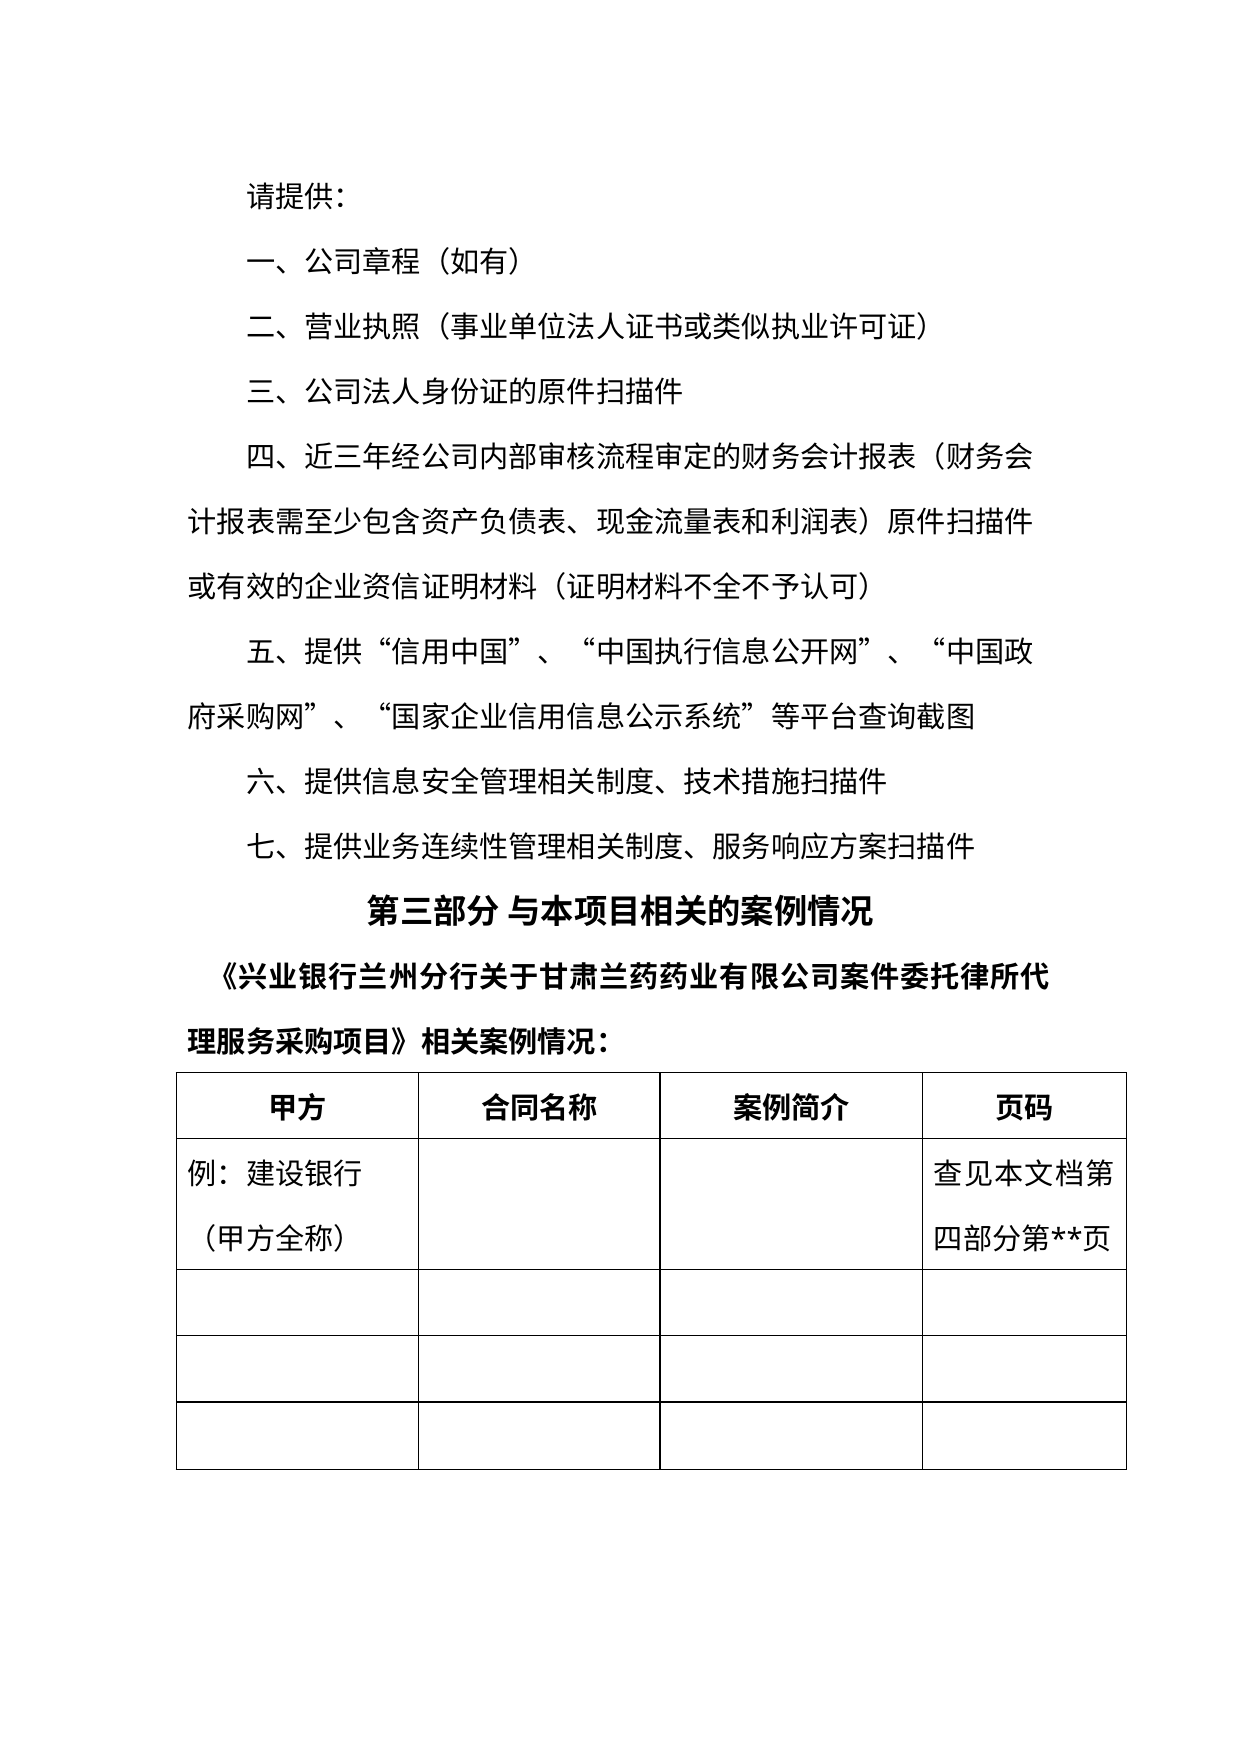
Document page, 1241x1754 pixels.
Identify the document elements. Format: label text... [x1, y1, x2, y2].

table_cell [419, 1139, 659, 1269]
text 请提供： [187, 162, 1053, 227]
table_cell [419, 1336, 659, 1401]
table_header 页码 [923, 1073, 1126, 1138]
text 《兴业银行兰州分行关于甘肃兰药药业有限公司案件委托律所代理服务采购项目》相关案例情况： [187, 942, 1053, 1072]
table_header 甲方 [177, 1073, 418, 1138]
list 二、营业执照（事业单位法人证书或类似执业许可证） [187, 292, 1053, 357]
table_cell [923, 1270, 1126, 1335]
table_cell [419, 1403, 659, 1469]
table_cell [419, 1270, 659, 1335]
table_cell 例：建设银行 （甲方全称） [177, 1139, 418, 1269]
list 六、提供信息安全管理相关制度、技术措施扫描件 [187, 747, 1053, 812]
table_cell [923, 1403, 1126, 1469]
table_cell [177, 1270, 418, 1335]
table_cell [661, 1139, 922, 1269]
list 五、提供“信用中国”、“中国执行信息公开网”、“中国政府采购网”、“国家企业信用信息公示系统”等平台查询截图 [187, 617, 1053, 747]
list 三、公司法人身份证的原件扫描件 [187, 357, 1053, 422]
list 一、公司章程（如有） [187, 227, 1053, 292]
table_header 合同名称 [419, 1073, 659, 1138]
text 第三部分 与本项目相关的案例情况 [187, 877, 1053, 942]
list 七、提供业务连续性管理相关制度、服务响应方案扫描件 [187, 812, 1053, 877]
table_cell [661, 1336, 922, 1401]
table_header 案例简介 [661, 1073, 922, 1138]
table_cell 查见本文档第四部分第**页 [923, 1139, 1126, 1269]
table_cell [177, 1336, 418, 1401]
table_cell [177, 1403, 418, 1469]
table_cell [661, 1403, 922, 1469]
list 四、近三年经公司内部审核流程审定的财务会计报表（财务会计报表需至少包含资产负债表、现金流量表和利润表）原件扫描件或有效的企业资信证明材料（证明材料不全不予认可） [187, 422, 1053, 617]
table_cell [661, 1270, 922, 1335]
table_cell [923, 1336, 1126, 1401]
